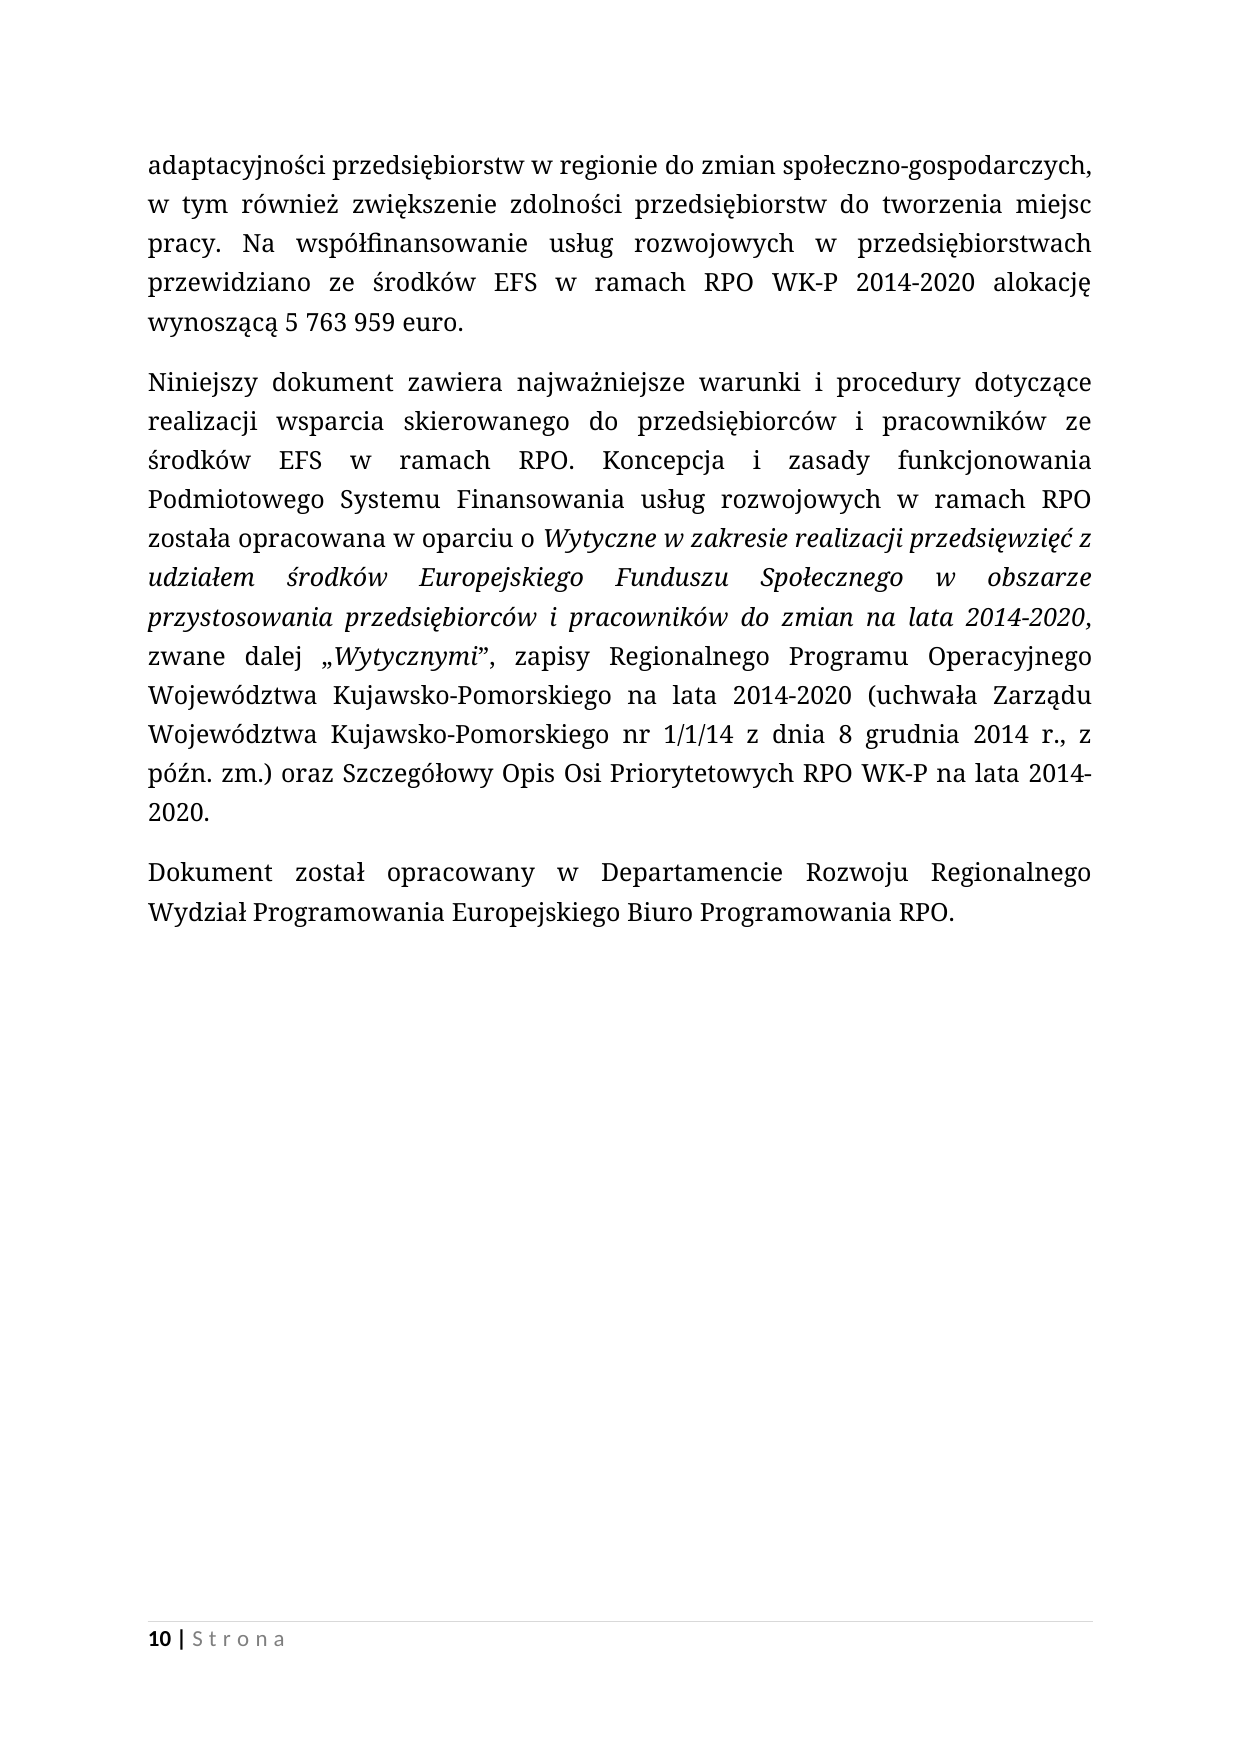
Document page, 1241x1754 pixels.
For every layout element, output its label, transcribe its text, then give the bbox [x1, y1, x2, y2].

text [148, 148, 1093, 338]
text Dokument został opracowany w Departamencie Rozwoju Regionalnego Wydział Programowania Europejskiego Biuro Programowania RPO. [148, 855, 1093, 928]
text Niniejszy dokument zawiera najważniejsze warunki i procedury dotyczące realizacji wsparcia skierowanego do przedsiębiorców i pracowników ze środków EFS w ramach RPO. Koncepcja i zasady funkcjonowania Podmiotowego Systemu Finansowania usług rozwojowych w ramach RPO została opracowana w oparciu o Wytyczne w zakresie realizacji przedsięwzięć z udziałem środków Europejskiego Funduszu Społecznego w obszarze przystosowania przedsiębiorców i pracowników do zmian na lata 2014-2020, zwane dalej „Wytycznymi”, zapisy Regionalnego Programu Operacyjnego Województwa Kujawsko-Pomorskiego na lata 2014-2020 (uchwała Zarządu Województwa Kujawsko-Pomorskiego nr 1/1/14 z dnia 8 grudnia 2014 r., z późn. zm.) oraz Szczegółowy Opis Osi Priorytetowych RPO WK-P na lata 2014-2020. [148, 364, 1093, 829]
